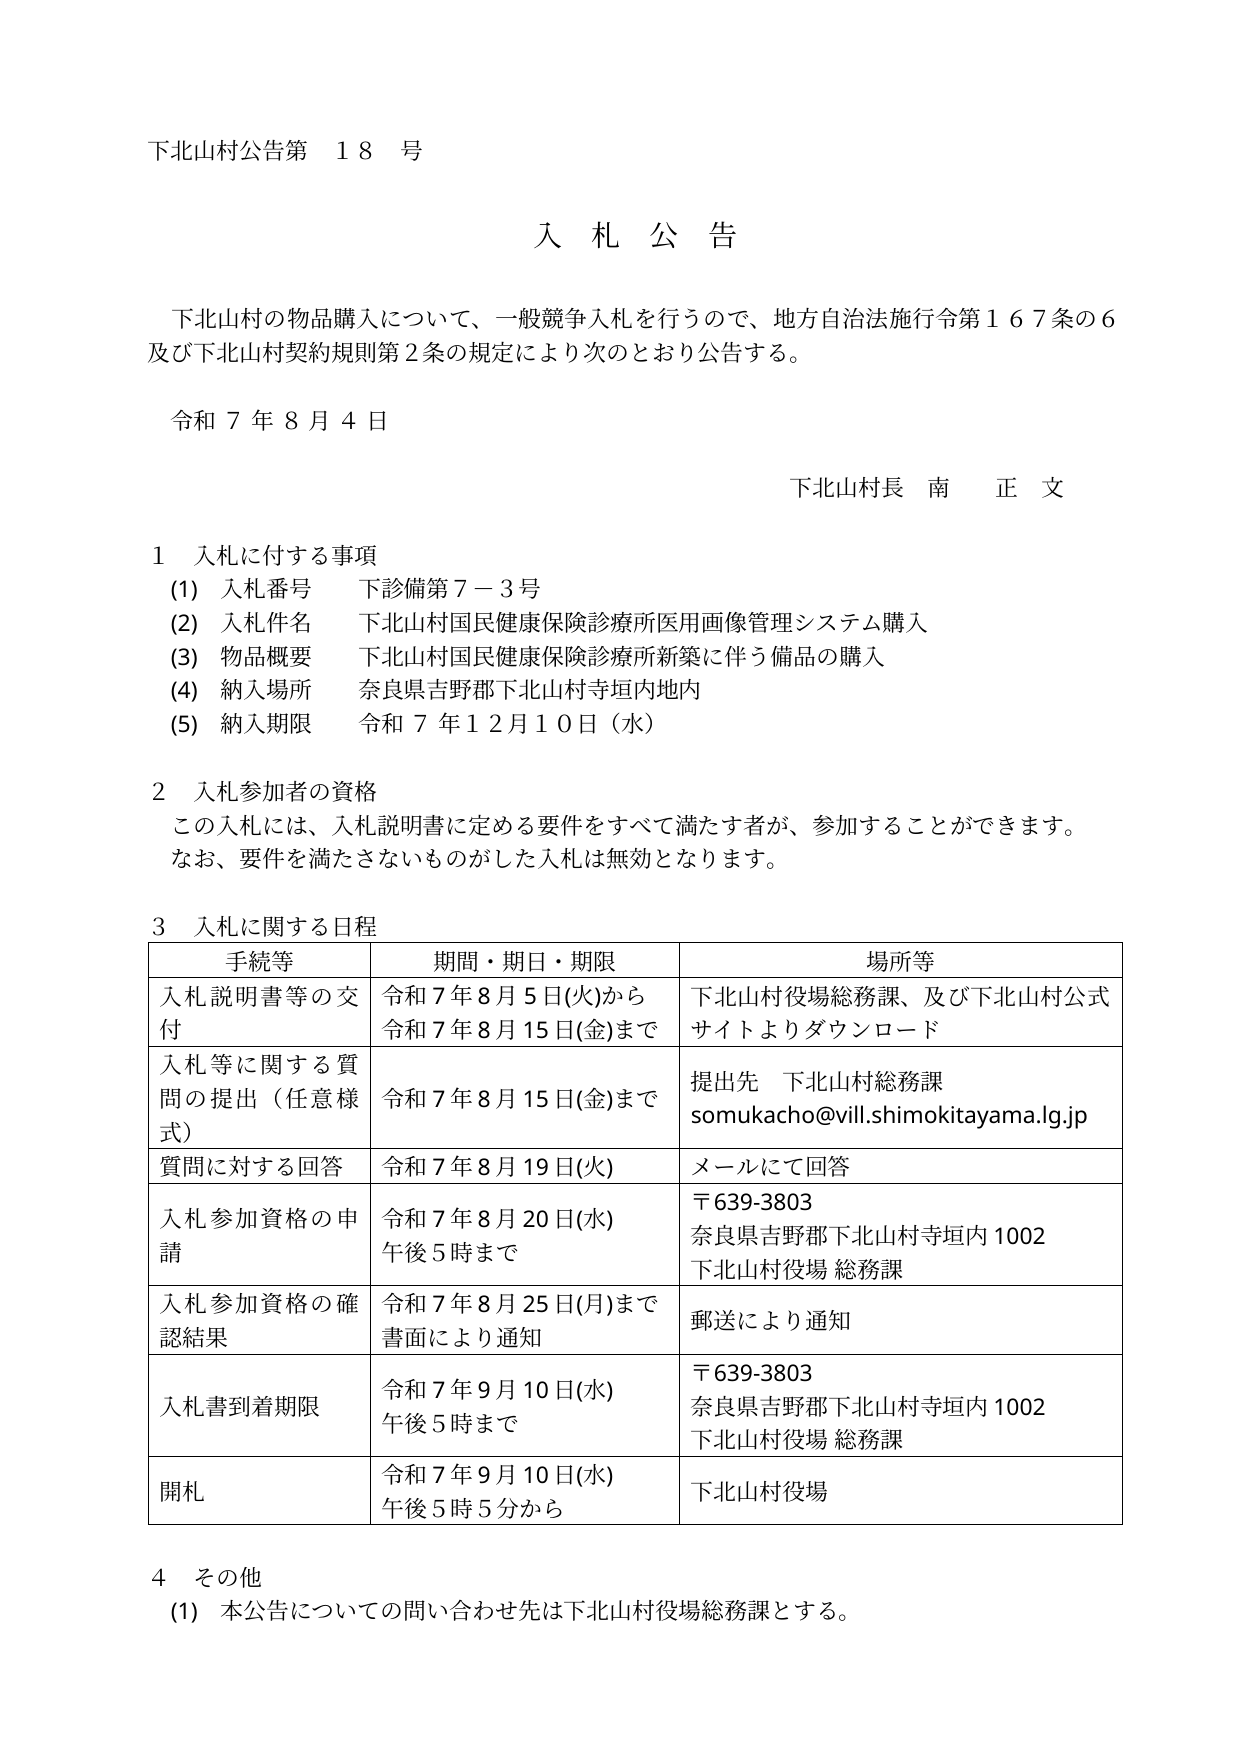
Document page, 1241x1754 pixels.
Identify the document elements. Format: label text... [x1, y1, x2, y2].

text 令和 ７ 年 ８ 月 ４ 日 [148, 402, 1122, 436]
text (5) 納入期限 令和 ７ 年１２月１０日（水） [148, 706, 1122, 740]
text (4) 納入場所 奈良県吉野郡下北山村寺垣内地内 [148, 672, 1122, 706]
text １ 入札に付する事項 [148, 537, 1122, 571]
table_cell 令和7年9月10日(水) 午後５時５分から [371, 1457, 679, 1524]
text ３ 入札に関する日程 [148, 908, 1122, 942]
table_cell 入札参加資格の確認結果 [149, 1286, 370, 1353]
text (2) 入札件名 下北山村国民健康保険診療所医用画像管理システム購入 [148, 605, 1122, 638]
text 下北山村長 南 正 文 [148, 470, 1122, 503]
table_header 場所等 [680, 943, 1122, 977]
table_header この入札には、入札説明書に定める要件をすべて満たす者が、参加することができます。 なお、要件を満たさないものがした入札は無効となります。 [136, 807, 1101, 875]
table_cell 開札 [149, 1457, 370, 1524]
table_cell 質問に対する回答 [149, 1149, 370, 1183]
table_cell 令和7年8月25日(月)まで 書面により通知 [371, 1286, 679, 1353]
table_header 手続等 [149, 943, 370, 977]
table_cell 入札等に関する質問の提出（任意様式） [149, 1047, 370, 1148]
table_cell 令和7年8月20日(水) 午後５時まで [371, 1184, 679, 1285]
table_cell 入札参加資格の申請 [149, 1184, 370, 1285]
table_cell 入札説明書等の交付 [149, 978, 370, 1046]
table_header 期間・期日・期限 [371, 943, 679, 977]
table_cell 令和7年8月15日(金)まで [371, 1047, 679, 1148]
text ２ 入札参加者の資格 [148, 773, 1122, 807]
table_cell 〒639-3803 奈良県吉野郡下北山村寺垣内1002 下北山村役場 総務課 [680, 1355, 1122, 1456]
table_cell 下北山村役場 [680, 1457, 1122, 1524]
table_cell 郵送により通知 [680, 1286, 1122, 1353]
text 下北山村の物品購入について、一般競争入札を行うので、地方自治法施行令第１６７条の６及び下北山村契約規則第２条の規定により次のとおり公告する。 [148, 301, 1122, 368]
table_cell 令和7年8月19日(火) [371, 1149, 679, 1183]
text (1) 本公告についての問い合わせ先は下北山村役場総務課とする。 [148, 1593, 1122, 1627]
table_cell 令和7年8月 5日(火)から 令和7年8月15日(金)まで [371, 978, 679, 1046]
text 下北山村公告第 １８ 号 [148, 132, 1122, 166]
table_cell 入札書到着期限 [149, 1355, 370, 1456]
text ４ その他 [148, 1559, 1122, 1593]
text 入 札 公 告 [148, 200, 1122, 267]
table_cell 提出先 下北山村総務課 somukacho@vill.shimokitayama.lg.jp [680, 1047, 1122, 1148]
table_cell 下北山村役場総務課、及び下北山村公式サイトよりダウンロード [680, 978, 1122, 1046]
text (1) 入札番号 下診備第７－３号 [148, 571, 1122, 605]
table_cell 〒639-3803 奈良県吉野郡下北山村寺垣内1002 下北山村役場 総務課 [680, 1184, 1122, 1285]
text (3) 物品概要 下北山村国民健康保険診療所新築に伴う備品の購入 [148, 638, 1122, 672]
table_cell メールにて回答 [680, 1149, 1122, 1183]
table_cell 令和7年9月10日(水) 午後５時まで [371, 1355, 679, 1456]
